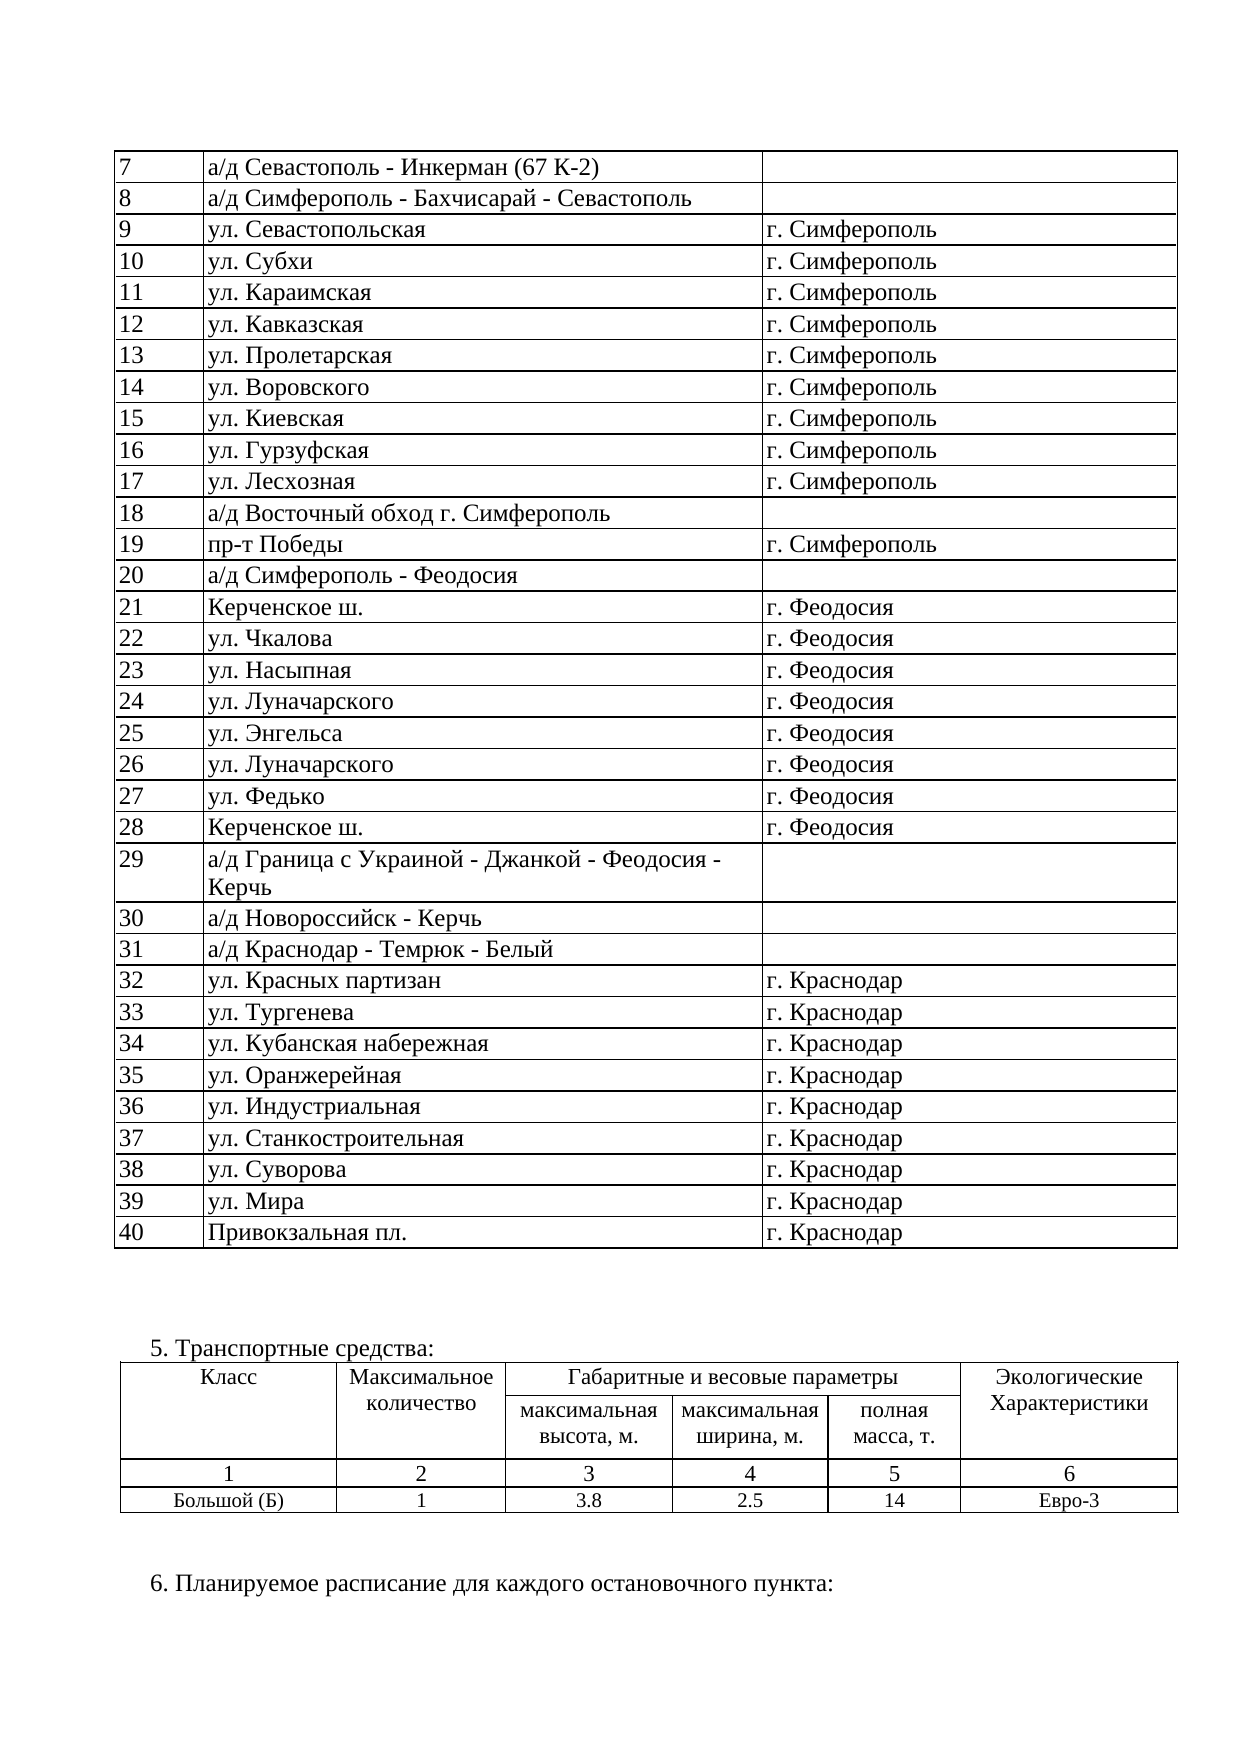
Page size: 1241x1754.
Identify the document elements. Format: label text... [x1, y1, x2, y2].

table_cell 2 [337, 1460, 505, 1486]
table_cell 1 [121, 1460, 336, 1486]
table_cell 21 [115, 591, 203, 622]
table_cell 31 [115, 934, 203, 964]
table_cell 24 [115, 686, 203, 716]
table_cell г. Краснодар [763, 1184, 1177, 1216]
table_cell ул. Федько [204, 781, 762, 811]
table_cell 27 [115, 780, 203, 811]
table_header Габаритные и весовые параметры [506, 1363, 960, 1395]
table_cell 19 [115, 529, 203, 559]
table_cell г. Симферополь [763, 370, 1177, 402]
table_cell г. Краснодар [763, 1153, 1177, 1184]
table_cell г. Краснодар [763, 1059, 1177, 1090]
table_cell 28 [115, 812, 203, 842]
table_cell ул. Луначарского [204, 749, 762, 779]
table_cell г. Симферополь [763, 244, 1177, 276]
table_cell Евро-3 [961, 1488, 1177, 1512]
table_cell 4 [673, 1460, 827, 1486]
table_cell а/д Восточный обход г. Симферополь [204, 498, 762, 527]
table_cell 39 [115, 1185, 203, 1216]
table_cell 25 [115, 717, 203, 748]
table_cell ул. Луначарского [204, 686, 762, 716]
table_cell [763, 559, 1177, 590]
table_cell 14 [115, 371, 203, 402]
table_cell г. Симферополь [763, 402, 1177, 433]
table_cell ул. Кубанская набережная [204, 1029, 762, 1058]
text 6. Планируемое расписание для каждого остановочного пункта: [150, 1568, 1090, 1597]
table_cell 3.8 [506, 1488, 672, 1512]
table_cell 9 [115, 214, 203, 244]
table_cell ул. Гурзуфская [204, 435, 762, 464]
table_cell 22 [115, 623, 203, 653]
table_cell ул. Кавказская [204, 309, 762, 339]
table_cell 1 [337, 1488, 505, 1512]
table_cell г. Феодосия [763, 622, 1177, 653]
table_cell а/д Севастополь - Инкерман (67 К-2) [204, 152, 762, 181]
table_cell г. Феодосия [763, 748, 1177, 779]
table_cell 5 [829, 1460, 960, 1486]
table_cell ул. Энгельса [204, 718, 762, 748]
text 5. Транспортные средства: [150, 1333, 1090, 1361]
table_cell ул. Индустриальная [204, 1092, 762, 1121]
table_cell Большой (Б) [121, 1488, 336, 1512]
table_cell ул. Тургенева [204, 997, 762, 1027]
table_cell г. Феодосия [763, 653, 1177, 685]
table_cell ул. Киевская [204, 403, 762, 433]
table_cell [763, 842, 1177, 901]
table_cell [763, 901, 1177, 933]
table_cell г. Феодосия [763, 716, 1177, 748]
table_cell 38 [115, 1154, 203, 1184]
table_cell 2.5 [673, 1488, 827, 1512]
table_cell г. Краснодар [763, 996, 1177, 1027]
table_cell г. Симферополь [763, 433, 1177, 464]
table_header Максимальное количество [337, 1363, 505, 1458]
table_header Класс [121, 1363, 336, 1458]
table_cell 40 [115, 1217, 203, 1247]
table_cell [763, 152, 1177, 181]
table_cell 26 [115, 749, 203, 779]
table_cell 18 [115, 497, 203, 527]
table_cell 17 [115, 466, 203, 496]
table_cell г. Феодосия [763, 811, 1177, 842]
table_cell ул. Станкостроительная [204, 1123, 762, 1153]
table_cell ул. Лесхозная [204, 466, 762, 496]
table_cell г. Феодосия [763, 779, 1177, 811]
table_cell г. Феодосия [763, 590, 1177, 622]
table_cell 13 [115, 340, 203, 370]
table_cell 12 [115, 308, 203, 339]
table_cell 16 [115, 434, 203, 464]
table_cell ул. Оранжерейная [204, 1060, 762, 1090]
table_cell ул. Мира [204, 1186, 762, 1216]
table_cell ул. Суворова [204, 1155, 762, 1184]
table_cell пр-т Победы [204, 529, 762, 559]
table_cell ул. Севастопольская [204, 215, 762, 244]
table_cell 36 [115, 1091, 203, 1121]
table_cell 6 [961, 1460, 1177, 1486]
table_cell г. Краснодар [763, 1090, 1177, 1121]
table_cell 14 [829, 1488, 960, 1512]
table_cell 29 [115, 843, 203, 901]
table_cell 11 [115, 277, 203, 307]
table_cell 7 [115, 152, 203, 181]
table_cell г. Симферополь [763, 307, 1177, 339]
table_cell г. Краснодар [763, 1027, 1177, 1058]
table_cell а/д Симферополь - Феодосия [204, 561, 762, 590]
table_cell г. Симферополь [763, 276, 1177, 307]
table_cell г. Симферополь [763, 528, 1177, 559]
table_cell г. Симферополь [763, 213, 1177, 244]
table_cell Керченское ш. [204, 592, 762, 622]
table_cell ул. Караимская [204, 277, 762, 307]
table_cell 33 [115, 997, 203, 1027]
table_cell 8 [115, 183, 203, 213]
table_cell максимальная ширина, м. [673, 1396, 827, 1458]
table_cell 32 [115, 965, 203, 996]
table_cell г. Симферополь [763, 465, 1177, 496]
table_cell 37 [115, 1123, 203, 1153]
table_cell 10 [115, 245, 203, 276]
table_cell [763, 181, 1177, 213]
table_cell 35 [115, 1060, 203, 1090]
table_cell 3 [506, 1460, 672, 1486]
table_cell ул. Чкалова [204, 623, 762, 653]
table_cell [763, 933, 1177, 964]
table_cell максимальная высота, м. [506, 1396, 672, 1458]
table_cell а/д Симферополь - Бахчисарай - Севастополь [204, 183, 762, 213]
table_cell ул. Воровского [204, 372, 762, 402]
table_cell г. Краснодар [763, 964, 1177, 996]
table_cell полная масса, т. [829, 1396, 960, 1458]
table_cell Керченское ш. [204, 812, 762, 842]
table_cell а/д Граница с Украиной - Джанкой - Феодосия - Керчь [204, 844, 762, 901]
table_cell 20 [115, 560, 203, 590]
table_cell 30 [115, 902, 203, 933]
table_cell 23 [115, 654, 203, 685]
table_cell г. Симферополь [763, 339, 1177, 370]
table_cell ул. Насыпная [204, 655, 762, 685]
table_cell г. Феодосия [763, 685, 1177, 716]
table_cell г. Краснодар [763, 1216, 1177, 1247]
table_cell г. Краснодар [763, 1121, 1177, 1153]
table_cell Привокзальная пл. [204, 1217, 762, 1247]
table_cell 15 [115, 403, 203, 433]
table_cell ул. Субхи [204, 246, 762, 276]
table_cell 34 [115, 1028, 203, 1058]
table_cell а/д Новороссийск - Керчь [204, 903, 762, 933]
table_cell ул. Пролетарская [204, 340, 762, 370]
table_header Экологические Характеристики [961, 1363, 1177, 1458]
table_cell [763, 496, 1177, 527]
table_cell ул. Красных партизан [204, 966, 762, 996]
table_cell а/д Краснодар - Темрюк - Белый [204, 934, 762, 964]
